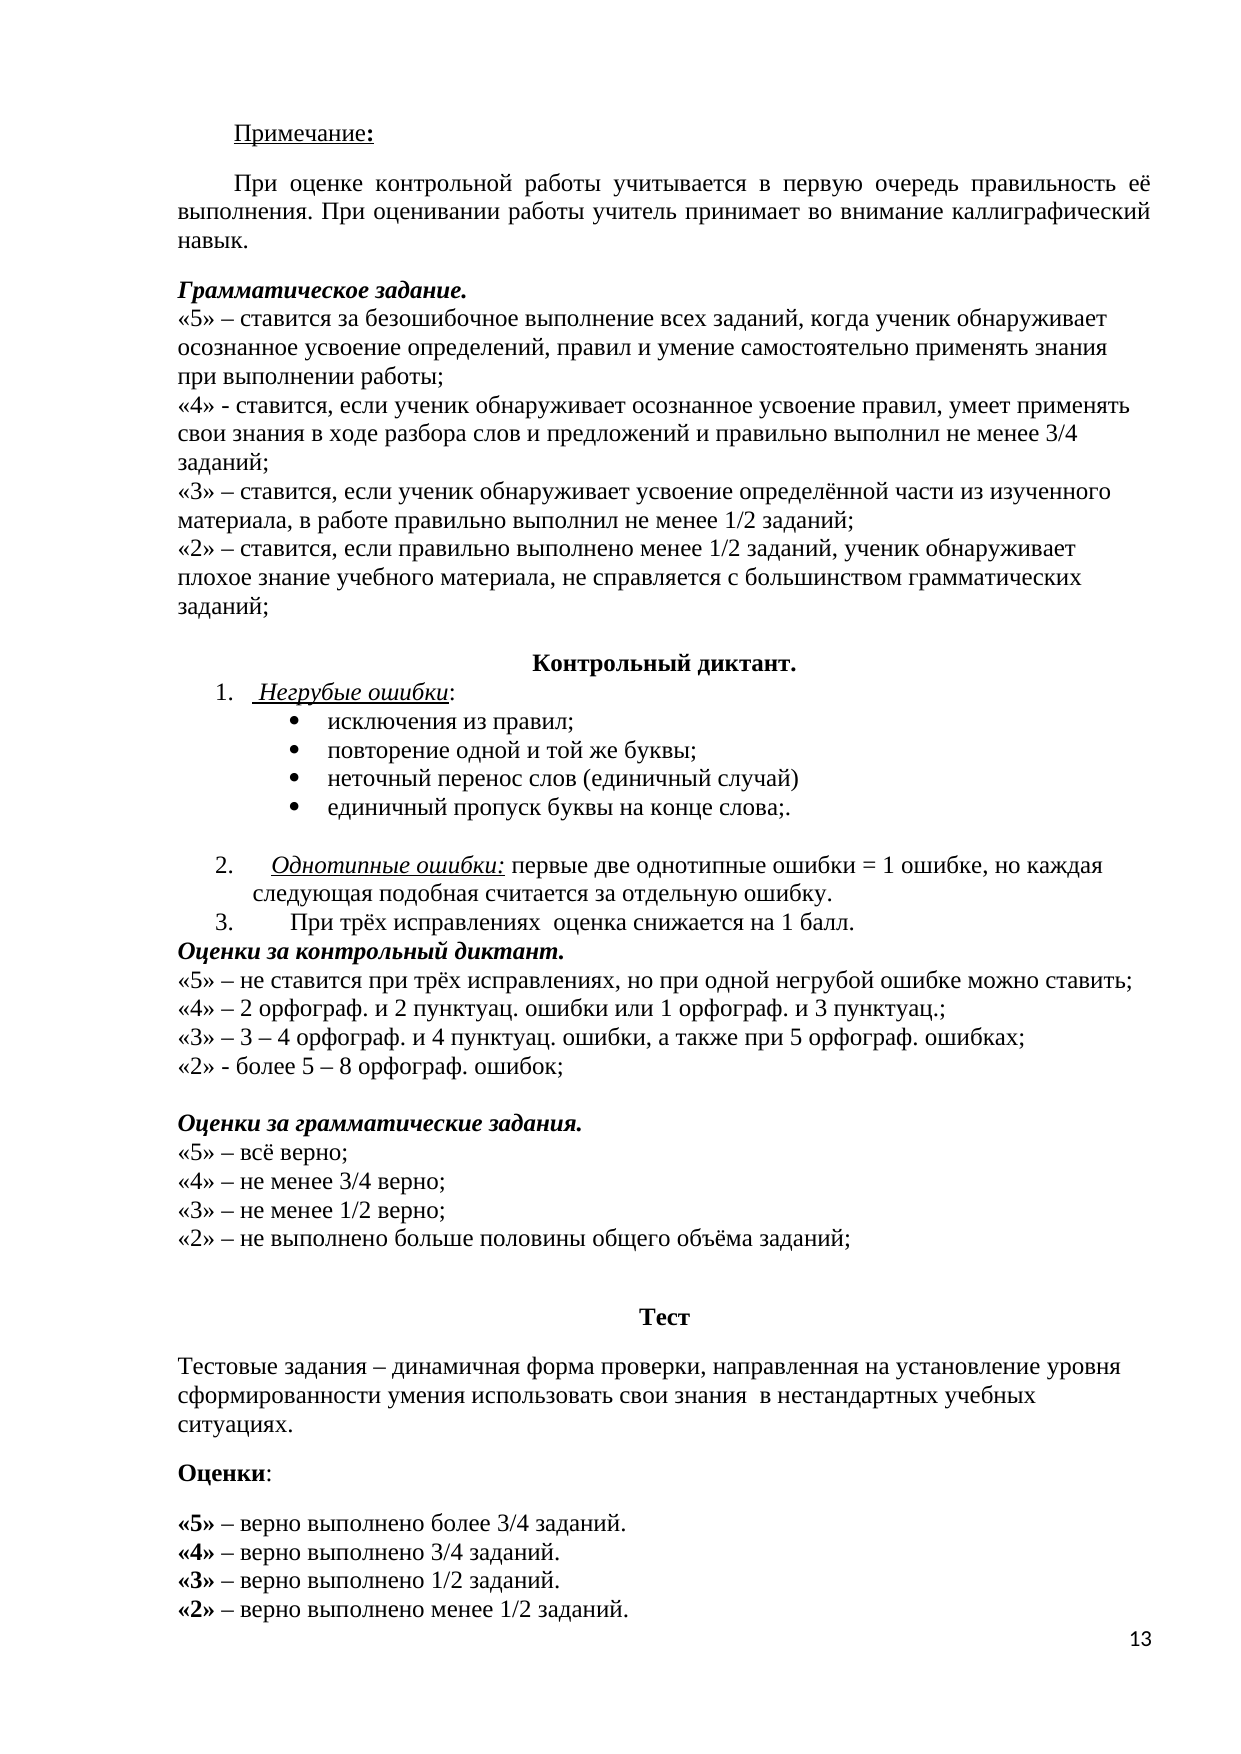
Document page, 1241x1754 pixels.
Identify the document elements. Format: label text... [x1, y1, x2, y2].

text «4» – 2 орфограф. и 2 пунктуац. ошибки или 1 орфограф. и 3 пунктуац.; [177, 993, 1152, 1022]
text Оценки за грамматические задания. [177, 1108, 1152, 1137]
text Примечание: [177, 118, 1152, 147]
list неточный перенос слов (единичный случай) [290, 763, 1152, 792]
list Негрубые ошибки: [215, 677, 1152, 706]
text Тестовые задания – динамичная форма проверки, направленная на установление уровня сформированности умения использовать свои знания в нестандартных учебных ситуациях. [177, 1351, 1152, 1438]
text «5» – ставится за безошибочное выполнение всех заданий, когда ученик обнаруживает осознанное усвоение определений, правил и умение самостоятельно применять знания при выполнении работы; [177, 303, 1152, 390]
text «3» – верно выполнено 1/2 заданий. [177, 1566, 1152, 1594]
text «5» – не ставится при трёх исправлениях, но при одной негрубой ошибке можно ставить; [177, 965, 1152, 993]
text «2» – не выполнено больше половины общего объёма заданий; [177, 1223, 1152, 1252]
text Тест [177, 1302, 1152, 1331]
text «2» – верно выполнено менее 1/2 заданий. [177, 1594, 1152, 1623]
text «5» – верно выполнено более 3/4 заданий. [177, 1508, 1152, 1537]
list Однотипные ошибки: первые две однотипные ошибки = 1 ошибке, но каждая следующая подобная считается за отдельную ошибку. [215, 850, 1152, 907]
list единичный пропуск буквы на конце слова;. [290, 792, 1152, 821]
text «3» – не менее 1/2 верно; [177, 1195, 1152, 1223]
list исключения из правил; [290, 706, 1152, 735]
text «3» – ставится, если ученик обнаруживает усвоение определённой части из изученного материала, в работе правильно выполнил не менее 1/2 заданий; [177, 476, 1152, 533]
text «2» – ставится, если правильно выполнено менее 1/2 заданий, ученик обнаруживает плохое знание учебного материала, не справляется с большинством грамматических заданий; [177, 533, 1152, 620]
text «4» – верно выполнено 3/4 заданий. [177, 1537, 1152, 1566]
list При трёх исправлениях оценка снижается на 1 балл. [215, 907, 1152, 936]
text При оценке контрольной работы учитывается в первую очередь правильность её выполнения. При оценивании работы учитель принимает во внимание каллиграфический навык. [177, 168, 1152, 254]
text «5» – всё верно; [177, 1137, 1152, 1166]
text «4» – не менее 3/4 верно; [177, 1166, 1152, 1195]
text Контрольный диктант. [177, 648, 1152, 677]
text Оценки: [177, 1458, 1152, 1487]
text «3» – 3 – 4 орфограф. и 4 пунктуац. ошибки, а также при 5 орфограф. ошибках; [177, 1022, 1152, 1051]
text Грамматическое задание. [177, 275, 1152, 303]
text «2» - более 5 – 8 орфограф. ошибок; [177, 1051, 1152, 1080]
text Оценки за контрольный диктант. [177, 936, 1152, 965]
text «4» - ставится, если ученик обнаруживает осознанное усвоение правил, умеет применять свои знания в ходе разбора слов и предложений и правильно выполнил не менее 3/4 заданий; [177, 390, 1152, 476]
list повторение одной и той же буквы; [290, 735, 1152, 763]
